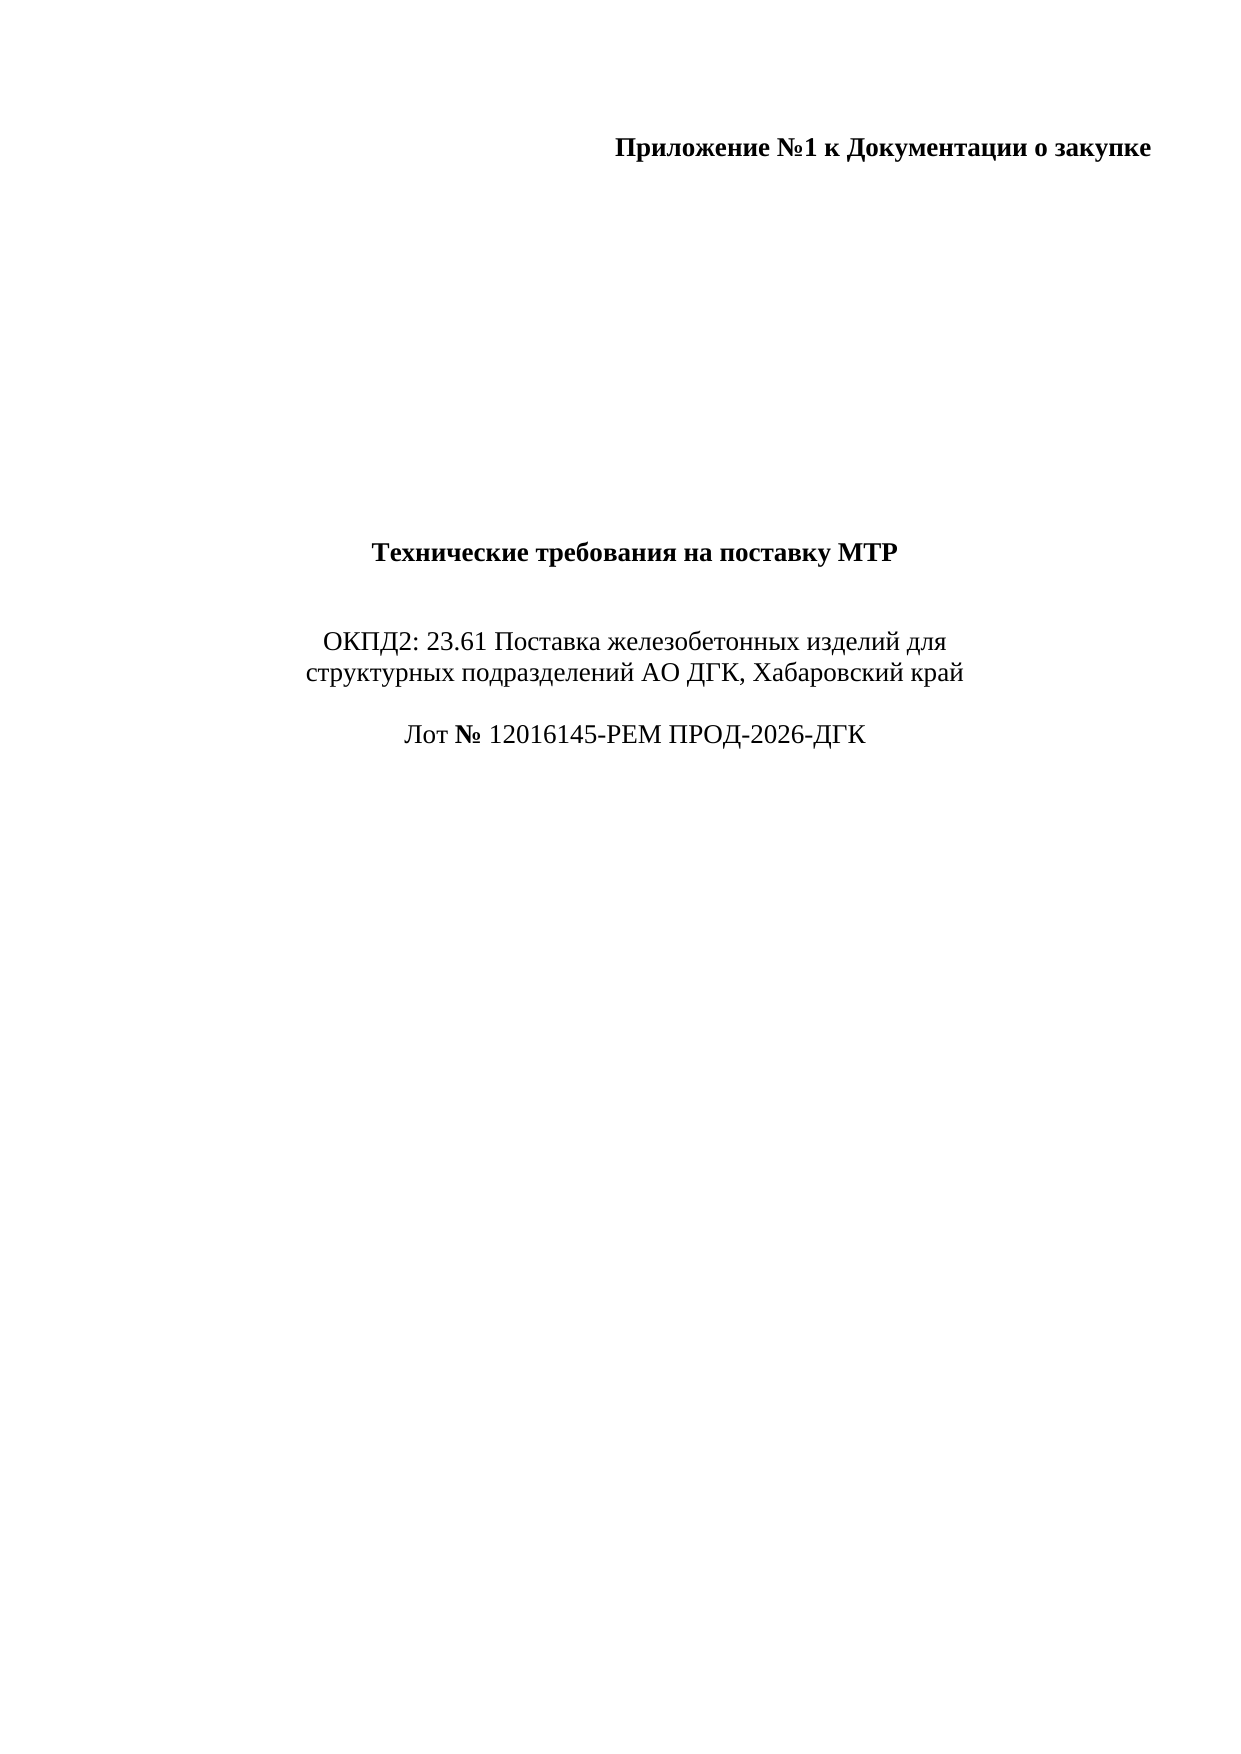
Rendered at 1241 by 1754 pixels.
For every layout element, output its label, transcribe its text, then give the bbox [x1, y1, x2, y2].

text Приложение №1 к Документации о закупке [118, 131, 1152, 162]
text ОКПД2: 23.61 Поставка железобетонных изделий для [118, 625, 1152, 656]
text Лот № 12016145-РЕМ ПРОД-2026-ДГК [118, 718, 1152, 749]
text структурных подразделений АО ДГК, Хабаровский край [118, 656, 1152, 687]
text Технические требования на поставку МТР [118, 536, 1152, 567]
